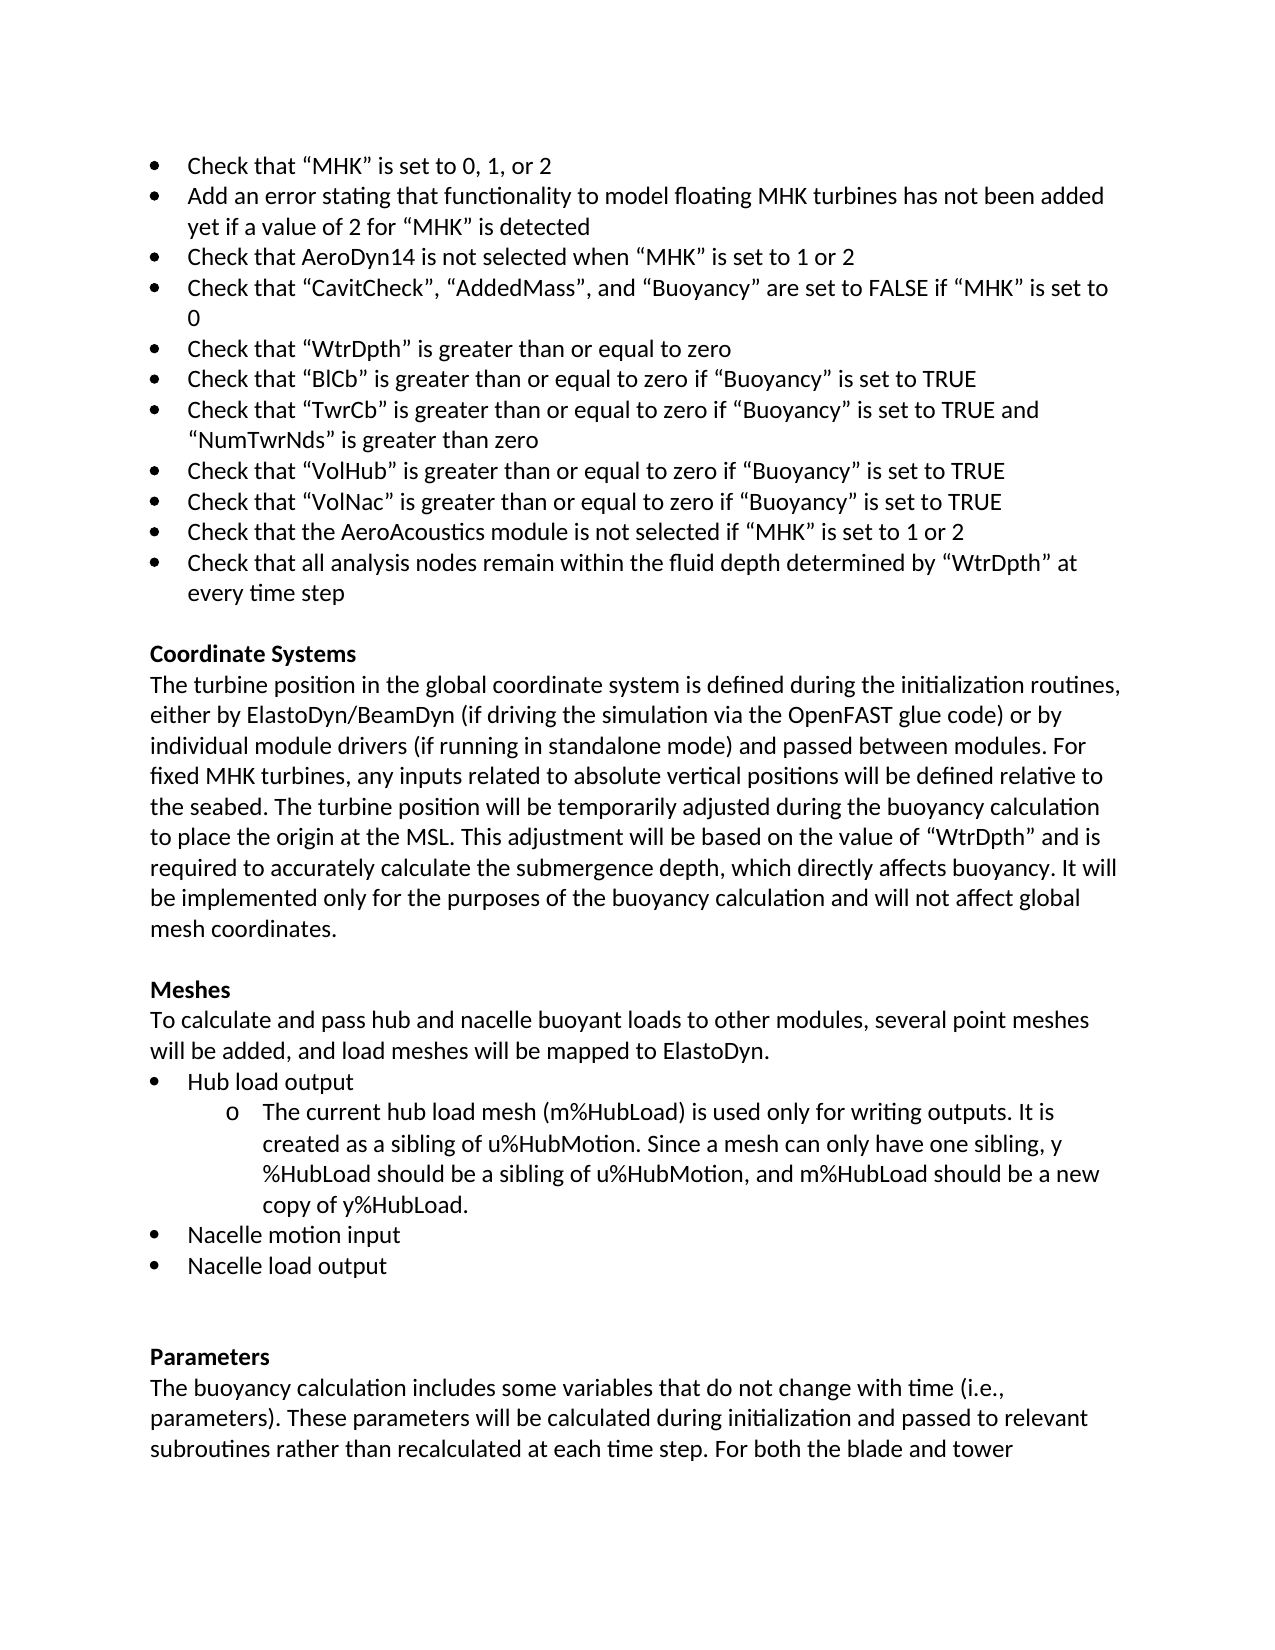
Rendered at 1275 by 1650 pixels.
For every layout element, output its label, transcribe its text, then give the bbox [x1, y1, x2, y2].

text To calculate and pass hub and nacelle buoyant loads to other modules, several point meshes will be added, and load meshes will be mapped to ElastoDyn. [150, 1004, 1125, 1066]
list Check that “CavitCheck”, “AddedMass”, and “Buoyancy” are set to FALSE if “MHK” is set to 0 [150, 272, 1125, 333]
list The current hub load mesh (m%HubLoad) is used only for writing outputs. It is created as a sibling of u%HubMotion. Since a mesh can only have one sibling, y%HubLoad should be a sibling of u%HubMotion, and m%HubLoad should be a new copy of y%HubLoad. [225, 1096, 1125, 1219]
list Add an error stating that functionality to model floating MHK turbines has not been added yet if a value of 2 for “MHK” is detected [150, 181, 1125, 242]
text Parameters [150, 1342, 1125, 1372]
list Check that AeroDyn14 is not selected when “MHK” is set to 1 or 2 [150, 242, 1125, 272]
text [150, 1372, 1125, 1464]
list Check that “VolHub” is greater than or equal to zero if “Buoyancy” is set to TRUE [150, 455, 1125, 486]
list Check that all analysis nodes remain within the fluid depth determined by “WtrDpth” at every time step [150, 547, 1125, 608]
list Nacelle motion input [150, 1219, 1125, 1250]
list Check that “WtrDpth” is greater than or equal to zero [150, 333, 1125, 364]
list Hub load output [150, 1066, 1125, 1096]
list Nacelle load output [150, 1250, 1125, 1281]
list Check that “TwrCb” is greater than or equal to zero if “Buoyancy” is set to TRUE and “NumTwrNds” is greater than zero [150, 394, 1125, 455]
list Check that “VolNac” is greater than or equal to zero if “Buoyancy” is set to TRUE [150, 486, 1125, 516]
text The turbine position in the global coordinate system is defined during the initialization routines, either by ElastoDyn/BeamDyn (if driving the simulation via the OpenFAST glue code) or by individual module drivers (if running in standalone mode) and passed between modules. For fixed MHK turbines, any inputs related to absolute vertical positions will be defined relative to the seabed. The turbine position will be temporarily adjusted during the buoyancy calculation to place the origin at the MSL. This adjustment will be based on the value of “WtrDpth” and is required to accurately calculate the submergence depth, which directly affects buoyancy. It will be implemented only for the purposes of the buoyancy calculation and will not affect global mesh coordinates. [150, 669, 1125, 943]
list Check that “MHK” is set to 0, 1, or 2 [150, 150, 1125, 181]
list Check that the AeroAcoustics module is not selected if “MHK” is set to 1 or 2 [150, 516, 1125, 547]
text Meshes [150, 974, 1125, 1004]
text Coordinate Systems [150, 638, 1125, 669]
list Check that “BlCb” is greater than or equal to zero if “Buoyancy” is set to TRUE [150, 364, 1125, 394]
